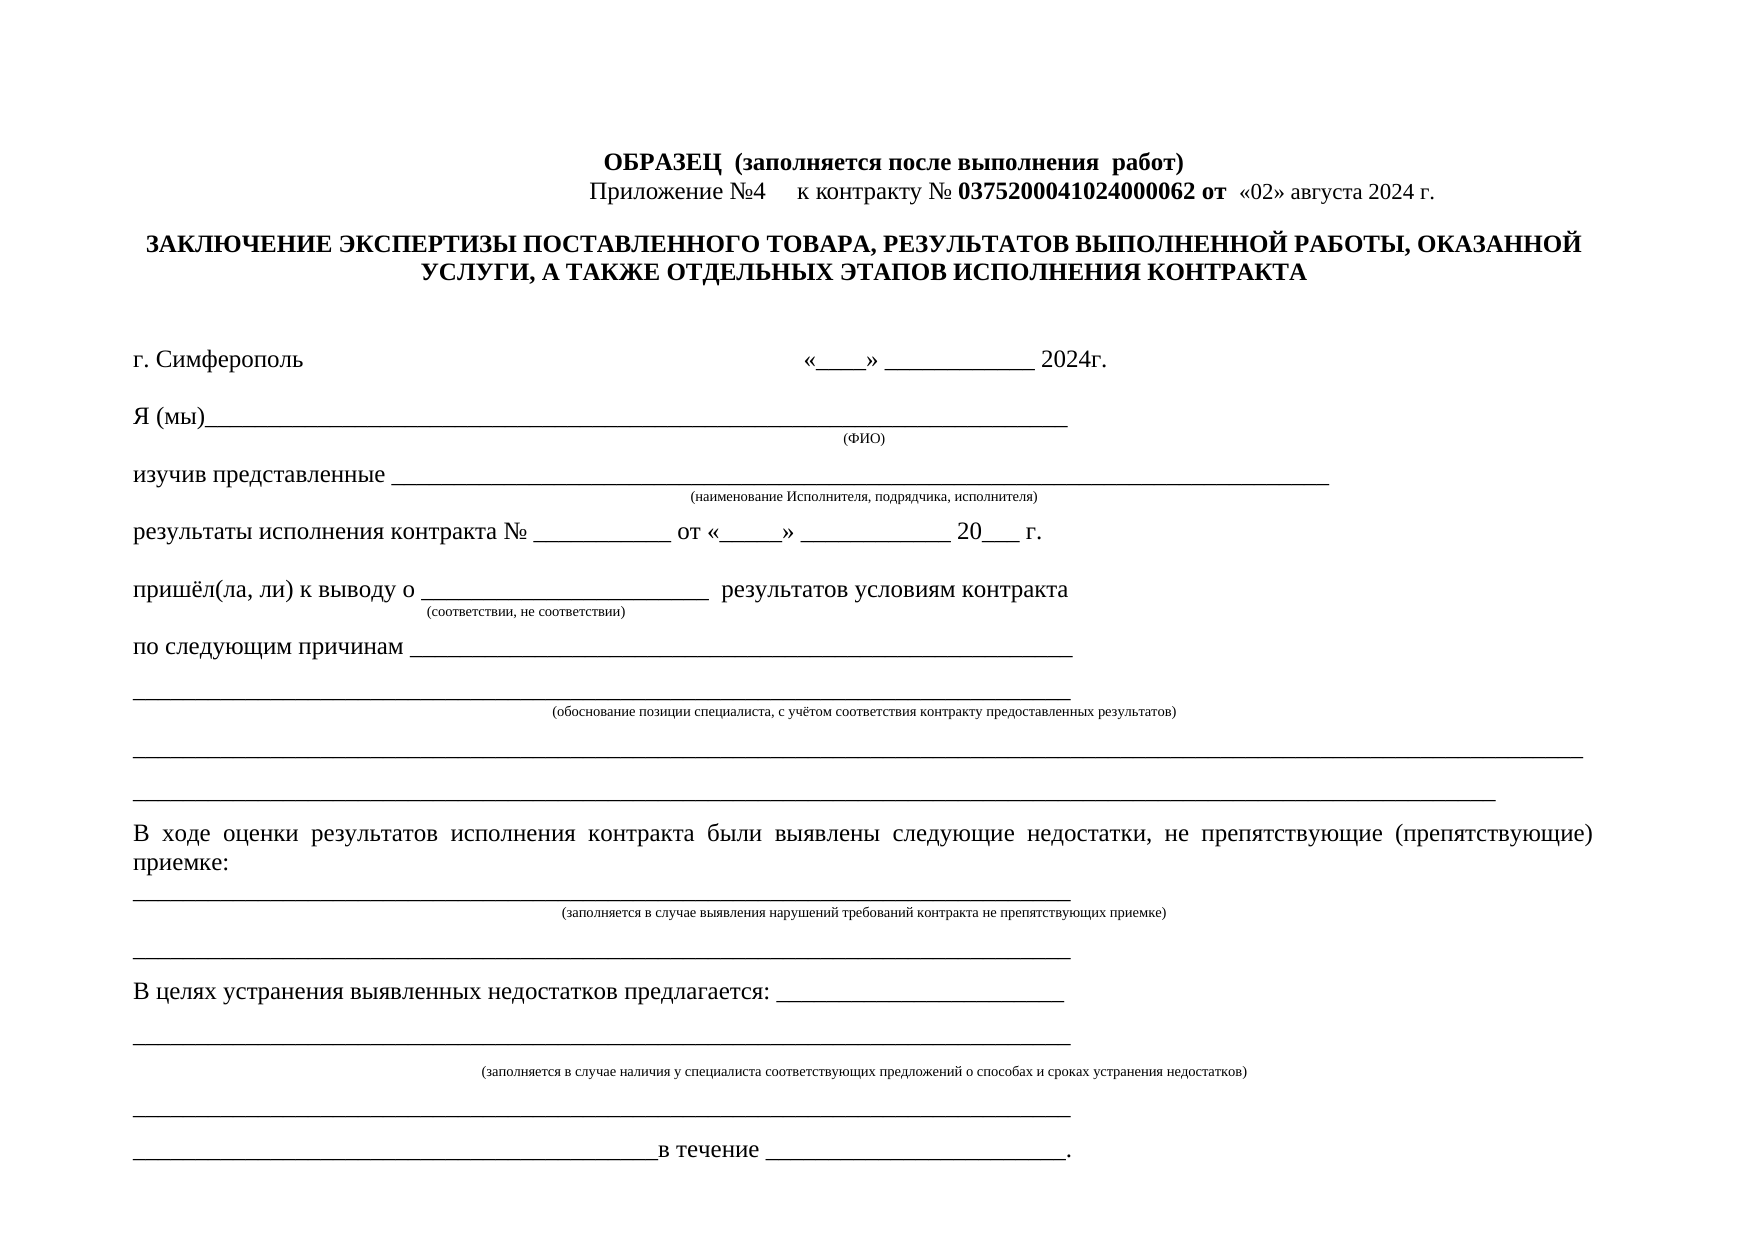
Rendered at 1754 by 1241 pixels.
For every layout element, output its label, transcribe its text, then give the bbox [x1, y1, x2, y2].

text ___________________________________________________________________________ [133, 1019, 1595, 1048]
text результаты исполнения контракта № ___________ от «_____» ____________ 20___ г. [133, 516, 1595, 545]
text (соответствии, не соответствии) [280, 602, 1595, 631]
text ___________________________________________________________________________ [133, 674, 1595, 703]
table_header г. Симферополь [122, 344, 588, 372]
table_header «____» ____________ 2024г. [588, 344, 1118, 372]
text изучив представленные ___________________________________________________________________________ [133, 459, 1595, 487]
text _________________________________________________________________________________________________________________________________________________________________________________________________________________________________ [133, 732, 1595, 804]
text __________________________________________в течение ________________________. [133, 1134, 1595, 1163]
text В ходе оценки результатов исполнения контракта были выявлены следующие недостатки, не препятствующие (препятствующие) приемке: [133, 818, 1595, 876]
text ОБРАЗЕЦ (заполняется после выполнения работ) [192, 147, 1595, 176]
text (наименование Исполнителя, подрядчика, исполнителя) [133, 487, 1595, 516]
text Приложение №4 к контракту № 0375200041024000062 от «02» августа 2024 г. [133, 176, 1595, 205]
text (ФИО) [133, 430, 1595, 459]
text ЗАКЛЮЧЕНИЕ ЭКСПЕРТИЗЫ ПОСТАВЛЕННОГО ТОВАРА, РЕЗУЛЬТАТОВ ВЫПОЛНЕННОЙ РАБОТЫ, ОКАЗАННОЙ УСЛУГИ, А ТАКЖЕ ОТДЕЛЬНЫХ ЭТАПОВ ИСПОЛНЕНИЯ КОНТРАКТА [133, 229, 1595, 286]
text ___________________________________________________________________________ [133, 876, 1595, 904]
text В целях устранения выявленных недостатков предлагается: _______________________ [133, 976, 1595, 1005]
text по следующим причинам _____________________________________________________ [133, 631, 1595, 660]
text (заполняется в случае наличия у специалиста соответствующих предложений о способах и сроках устранения недостатков) [133, 1062, 1595, 1091]
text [133, 1091, 1595, 1120]
text (заполняется в случае выявления нарушений требований контракта не препятствующих приемке) [133, 904, 1595, 933]
text (обоснование позиции специалиста, с учётом соответствия контракту предоставленных результатов) [133, 703, 1595, 732]
text ___________________________________________________________________________ [133, 933, 1595, 962]
text Я (мы)_____________________________________________________________________ [133, 401, 1595, 430]
text пришёл(ла, ли) к выводу о _______________________ результатов условиям контракта [133, 574, 1595, 602]
